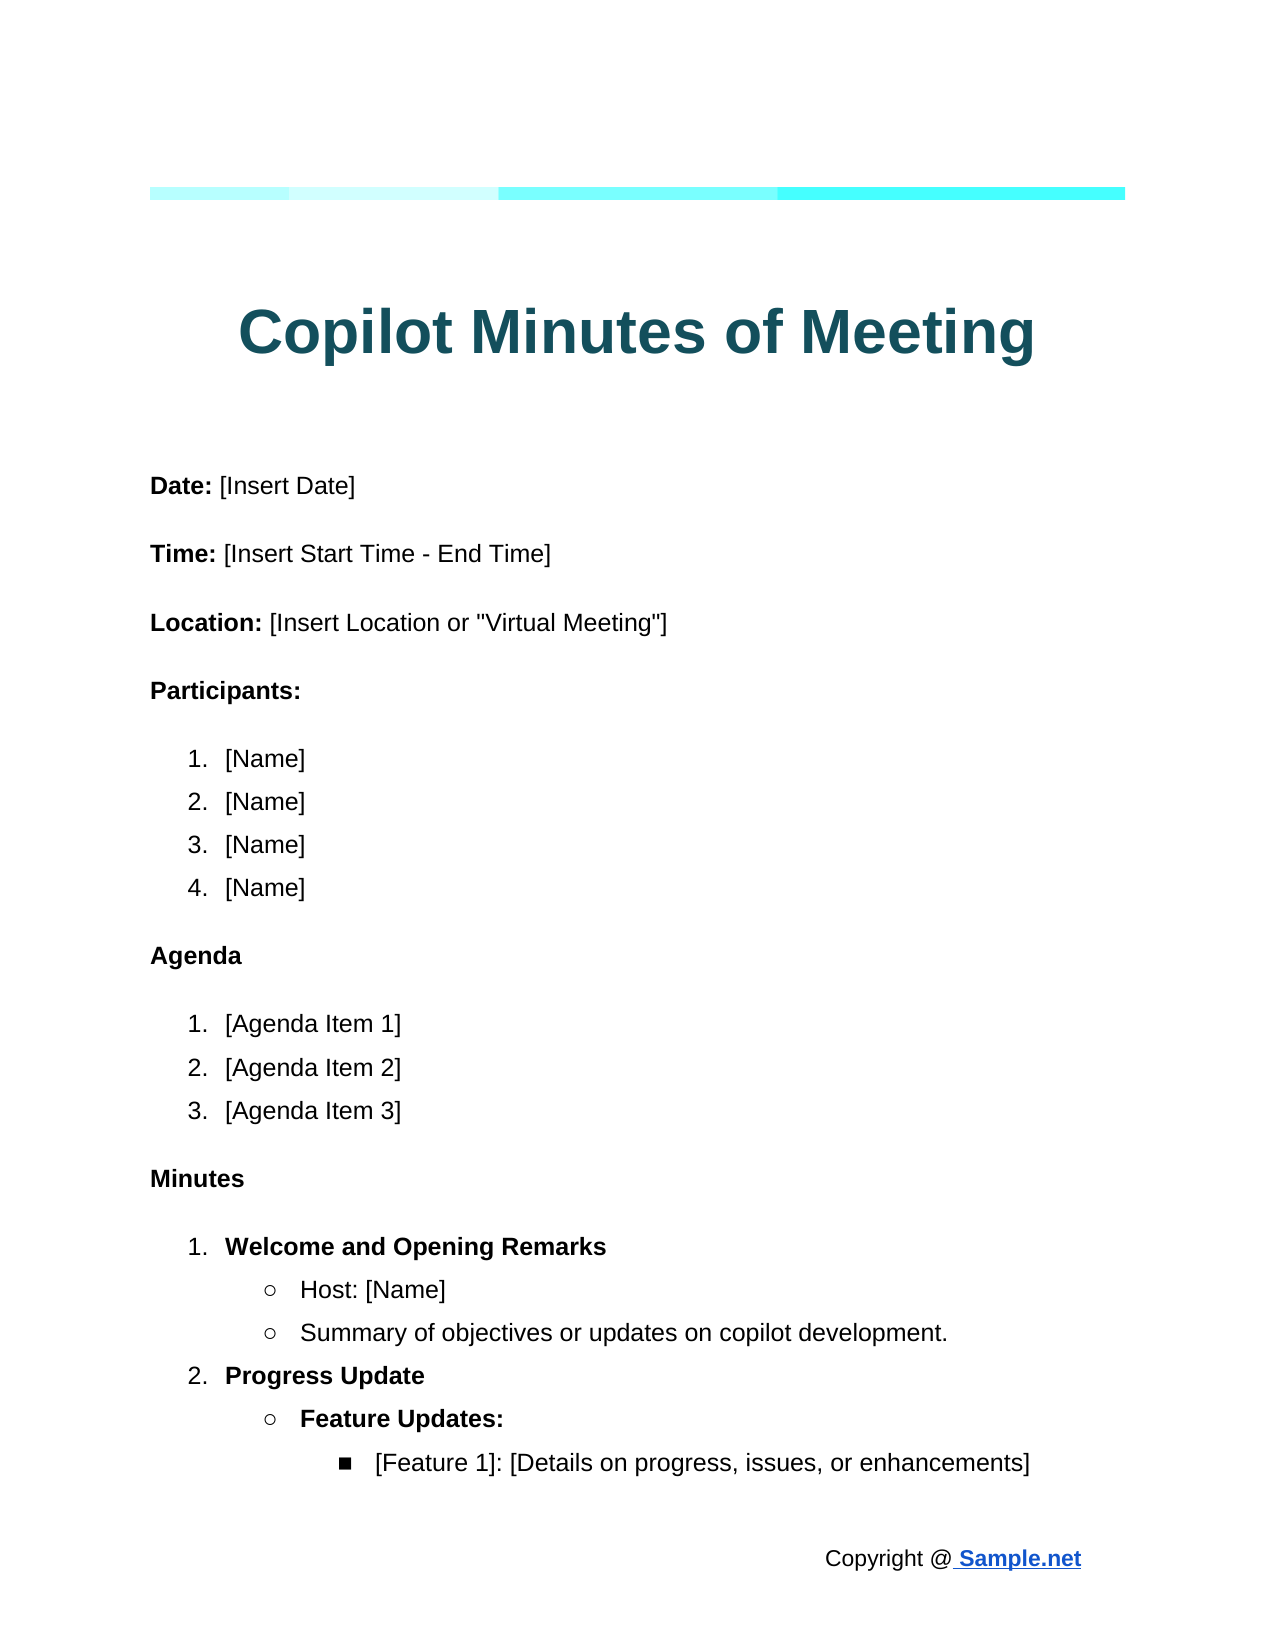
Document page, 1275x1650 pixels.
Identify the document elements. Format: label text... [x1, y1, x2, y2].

text Location: [Insert Location or "Virtual Meeting"] [150, 607, 1125, 636]
list [Name] [187, 744, 1125, 772]
text Agenda [150, 941, 1125, 970]
list [Feature 1]: [Details on progress, issues, or enhancements] [337, 1447, 1125, 1476]
text Date: [Insert Date] [150, 428, 1125, 500]
list Progress Update [187, 1361, 1125, 1390]
list [Name] [187, 830, 1125, 859]
list Feature Updates: [262, 1404, 1125, 1433]
list Host: [Name] [262, 1275, 1125, 1304]
text Time: [Insert Start Time - End Time] [150, 539, 1125, 568]
text Participants: [150, 676, 1125, 704]
list [Name] [187, 787, 1125, 816]
list Welcome and Opening Remarks [187, 1232, 1125, 1261]
subtitle Copilot Minutes of Meeting [150, 200, 1125, 367]
picture [150, 187, 1125, 200]
list Summary of objectives or updates on copilot development. [262, 1318, 1125, 1347]
list [Agenda Item 1] [187, 1009, 1125, 1038]
list [Name] [187, 873, 1125, 902]
subtitle Minutes [150, 1164, 1125, 1192]
list [Agenda Item 2] [187, 1052, 1125, 1081]
list [Agenda Item 3] [187, 1096, 1125, 1124]
